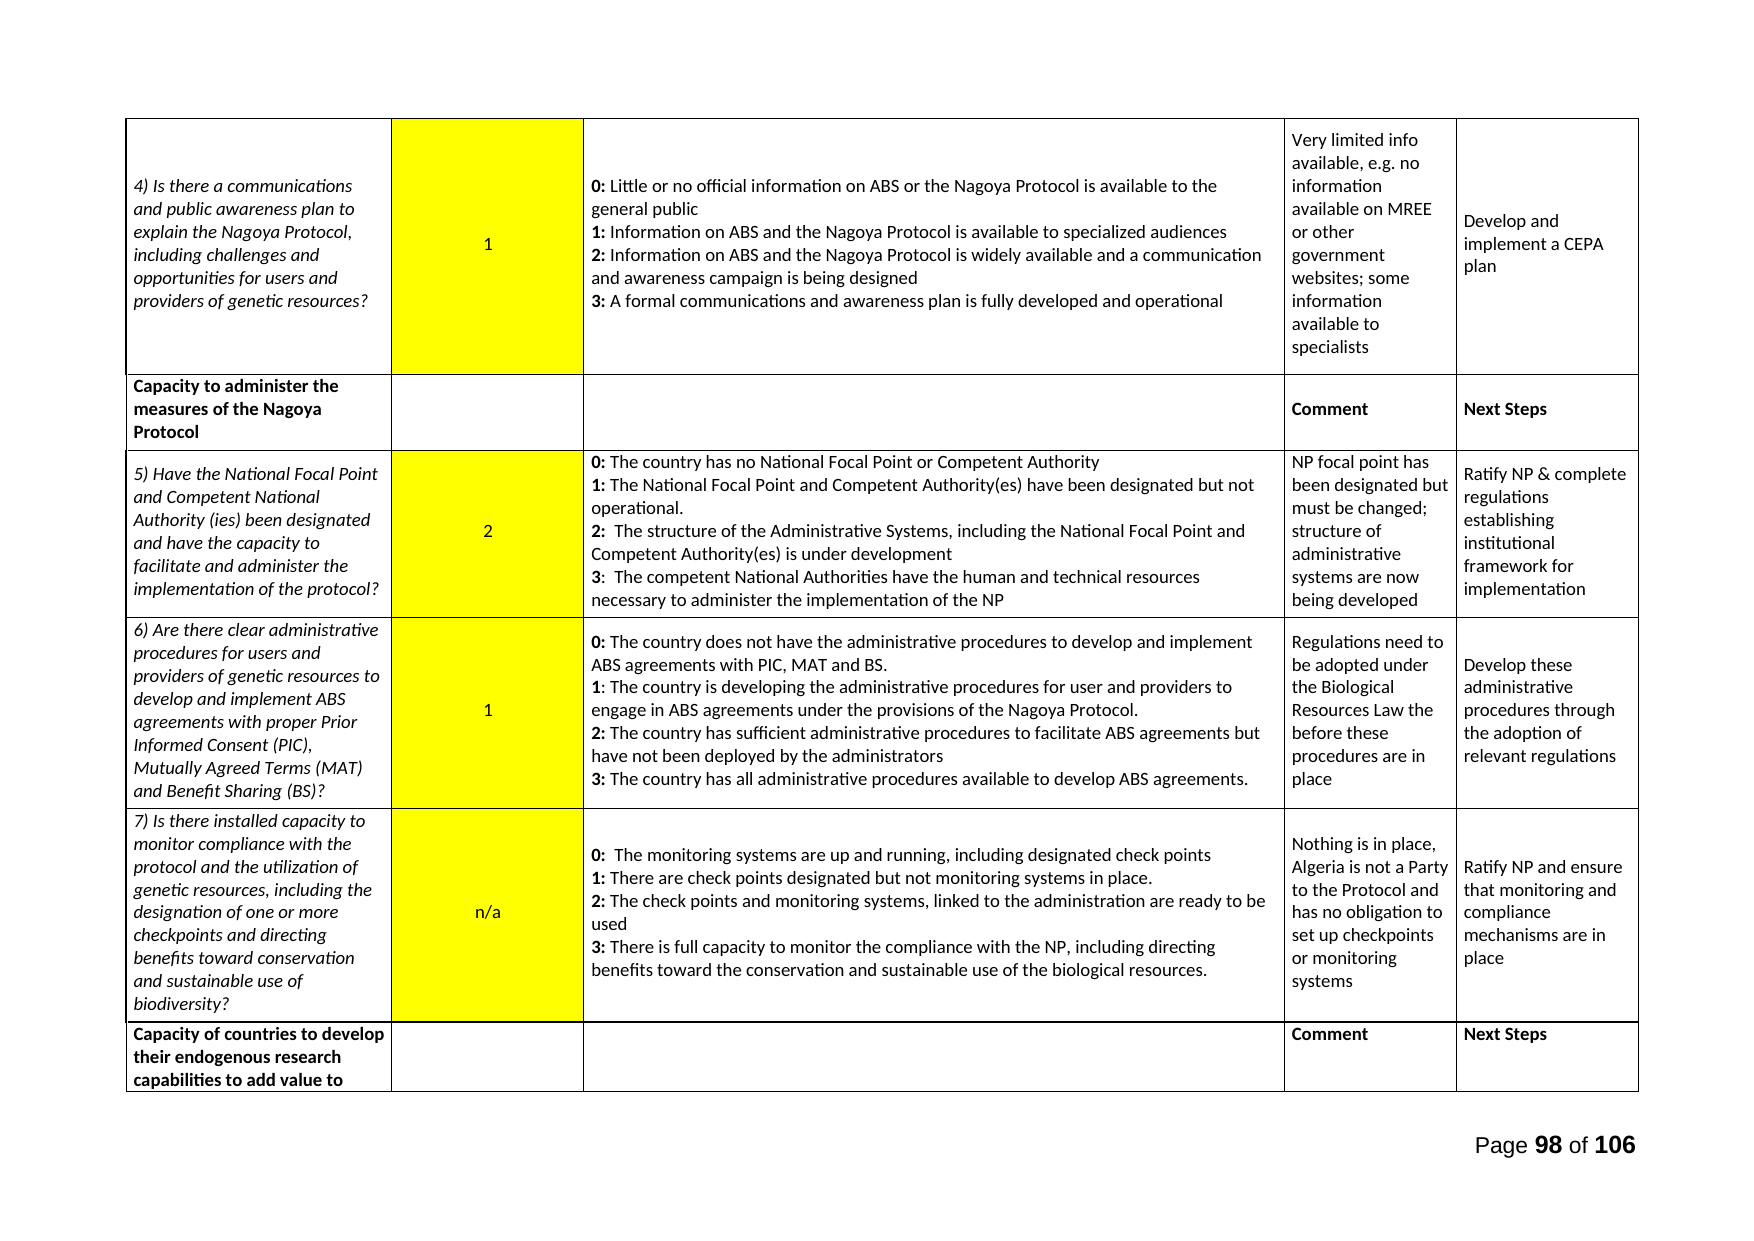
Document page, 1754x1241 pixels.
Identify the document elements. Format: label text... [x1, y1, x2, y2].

table_cell Ratify NP and ensure that monitoring and compliance mechanisms are in place [1457, 809, 1638, 1021]
table_cell 4) Is there a communications and public awareness plan to explain the Nagoya Protocol, including challenges and opportunities for users and providers of genetic resources? [127, 119, 391, 373]
table_cell NP focal point has been designated but must be changed; structure of administrative systems are now being developed [1285, 451, 1456, 617]
table_cell Capacity to administer the measures of the Nagoya Protocol [127, 375, 391, 449]
table_cell Next Steps [1457, 375, 1638, 449]
table_cell n/a [392, 809, 583, 1021]
table_cell Develop these administrative procedures through the adoption of relevant regulations [1457, 618, 1638, 808]
table_cell [392, 375, 583, 449]
table_cell Next Steps [1457, 1023, 1638, 1091]
table_cell 0: The country does not have the administrative procedures to develop and implement ABS agreements with PIC, MAT and BS. 1: The country is developing the administrative procedures for user and providers to engage in ABS agreements under the provisions of the Nagoya Protocol. 2: The country has sufficient administrative procedures to facilitate ABS agreements but have not been deployed by the administrators 3: The country has all administrative procedures available to develop ABS agreements. [584, 618, 1284, 808]
table_cell [584, 375, 1284, 449]
table_cell 1 [392, 119, 583, 373]
table_cell [584, 1023, 1284, 1091]
table_cell 5) Have the National Focal Point and Competent National Authority (ies) been designated and have the capacity to facilitate and administer the implementation of the protocol? [127, 451, 391, 617]
table_cell 7) Is there installed capacity to monitor compliance with the protocol and the utilization of genetic resources, including the designation of one or more checkpoints and directing benefits toward conservation and sustainable use of biodiversity? [127, 809, 391, 1021]
table_cell Very limited info available, e.g. no information available on MREE or other government websites; some information available to specialists [1285, 119, 1456, 373]
table_cell 0: Little or no official information on ABS or the Nagoya Protocol is available to the general public 1: Information on ABS and the Nagoya Protocol is available to specialized audiences 2: Information on ABS and the Nagoya Protocol is widely available and a communication and awareness campaign is being designed 3: A formal communications and awareness plan is fully developed and operational [584, 119, 1284, 373]
table_cell 0: The country has no National Focal Point or Competent Authority 1: The National Focal Point and Competent Authority(es) have been designated but not operational. 2: The structure of the Administrative Systems, including the National Focal Point and Competent Authority(es) is under development 3: The competent National Authorities have the human and technical resources necessary to administer the implementation of the NP [584, 451, 1284, 617]
table_cell 1 [392, 618, 583, 808]
table_cell [392, 1023, 583, 1091]
table_cell Regulations need to be adopted under the Biological Resources Law the before these procedures are in place [1285, 618, 1456, 808]
table_cell 0: The monitoring systems are up and running, including designated check points 1: There are check points designated but not monitoring systems in place. 2: The check points and monitoring systems, linked to the administration are ready to be used 3: There is full capacity to monitor the compliance with the NP, including directing benefits toward the conservation and sustainable use of the biological resources. [584, 809, 1284, 1021]
table_cell Develop and implement a CEPA plan [1457, 119, 1638, 373]
table_cell Comment [1285, 1023, 1456, 1091]
table_cell Comment [1285, 375, 1456, 449]
table_cell Ratify NP & complete regulations establishing institutional framework for implementation [1457, 451, 1638, 617]
table_cell Nothing is in place, Algeria is not a Party to the Protocol and has no obligation to set up checkpoints or monitoring systems [1285, 809, 1456, 1021]
table_cell 2 [392, 451, 583, 617]
table_cell 6) Are there clear administrative procedures for users and providers of genetic resources to develop and implement ABS agreements with proper Prior Informed Consent (PIC), Mutually Agreed Terms (MAT) and Benefit Sharing (BS)? [127, 618, 391, 808]
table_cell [127, 1022, 391, 1091]
